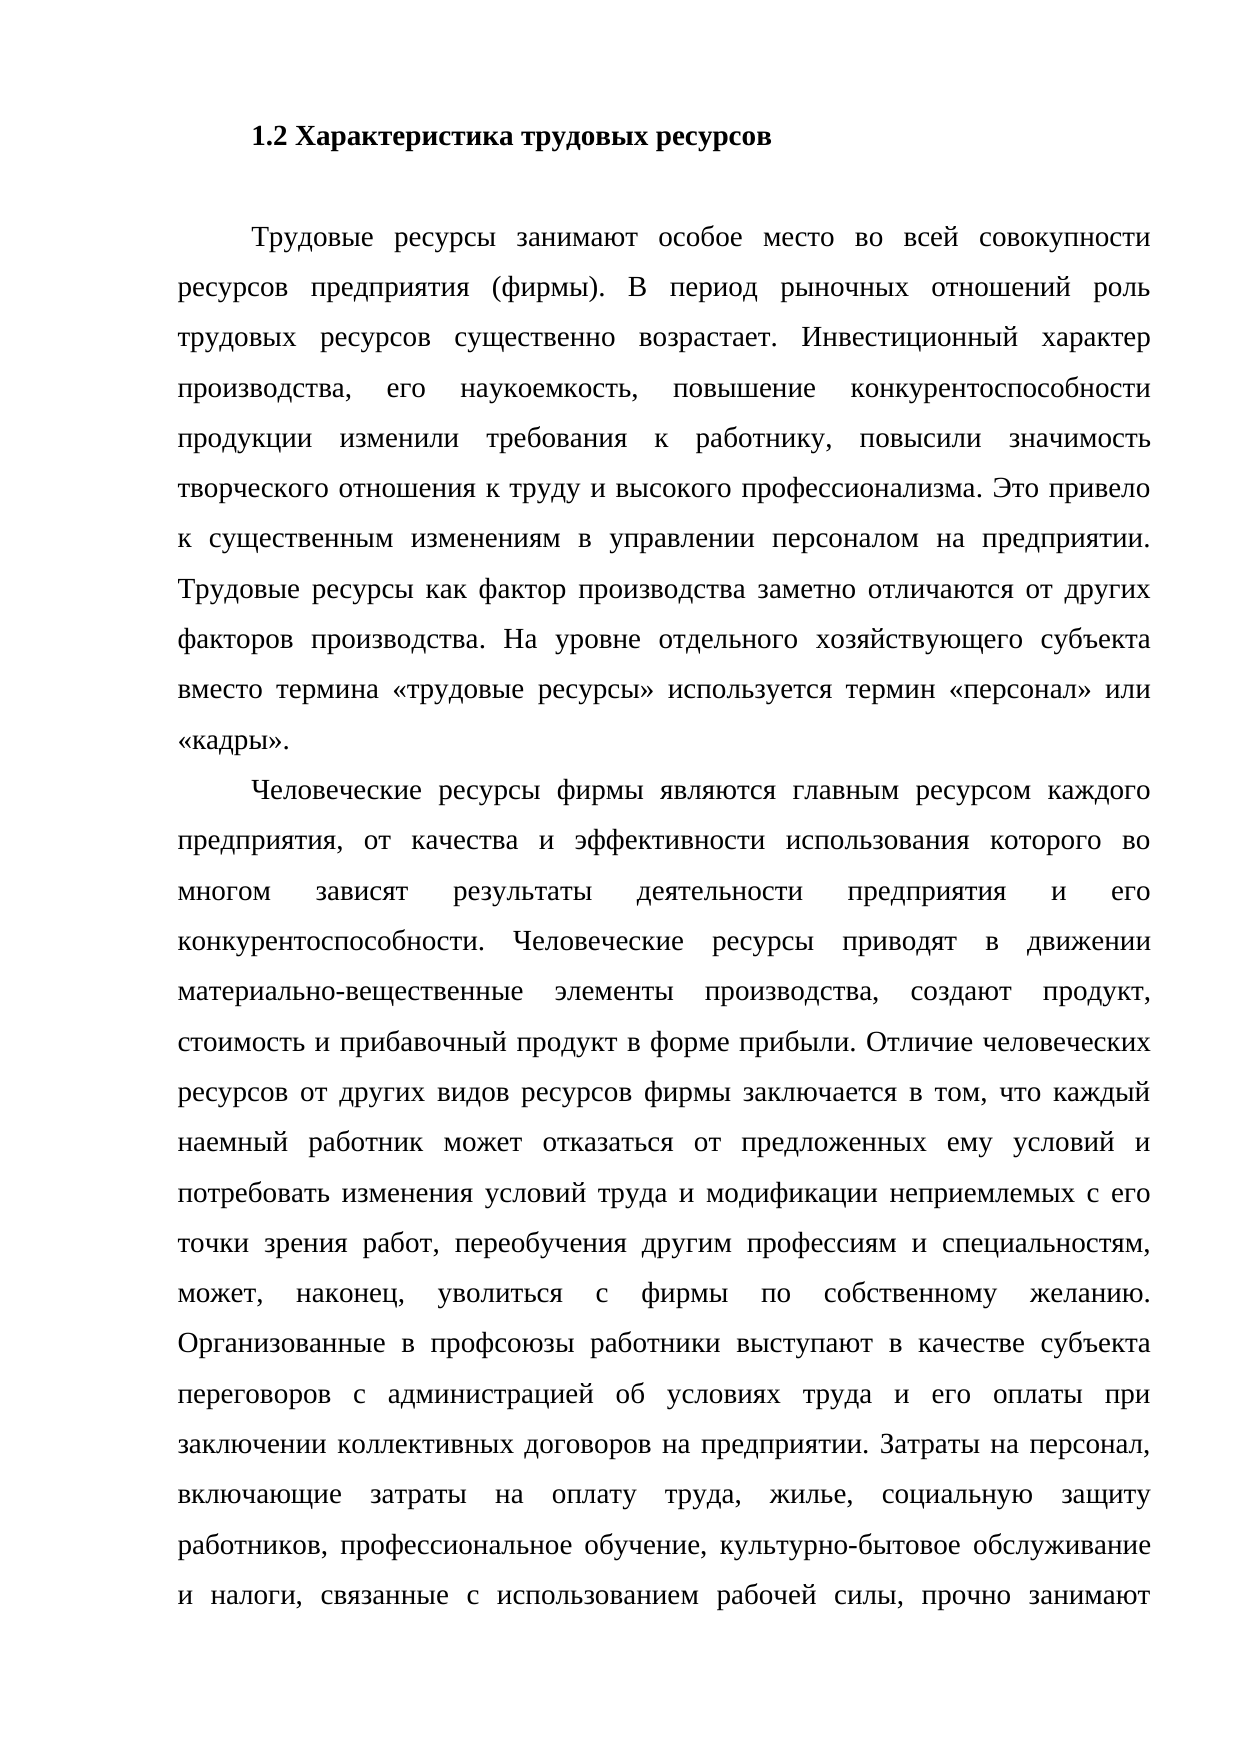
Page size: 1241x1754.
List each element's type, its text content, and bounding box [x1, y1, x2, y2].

text 1.2 Характеристика трудовых ресурсов [177, 118, 1152, 152]
text Трудовые ресурсы занимают особое место во всей совокупности ресурсов предприятия (фирмы). В период рыночных отношений роль трудовых ресурсов существенно возрастает. Инвестиционный характер производства, его наукоемкость, повышение конкурентоспособности продукции изменили требования к работнику, повысили значимость творческого отношения к труду и высокого профессионализма. Это привело к существенным изменениям в управлении персоналом на предприятии. Трудовые ресурсы как фактор производства заметно отличаются от других факторов производства. На уровне отдельного хозяйствующего субъекта вместо термина «трудовые ресурсы» используется термин «персонал» или «кадры». [177, 219, 1152, 755]
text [177, 772, 1152, 1611]
